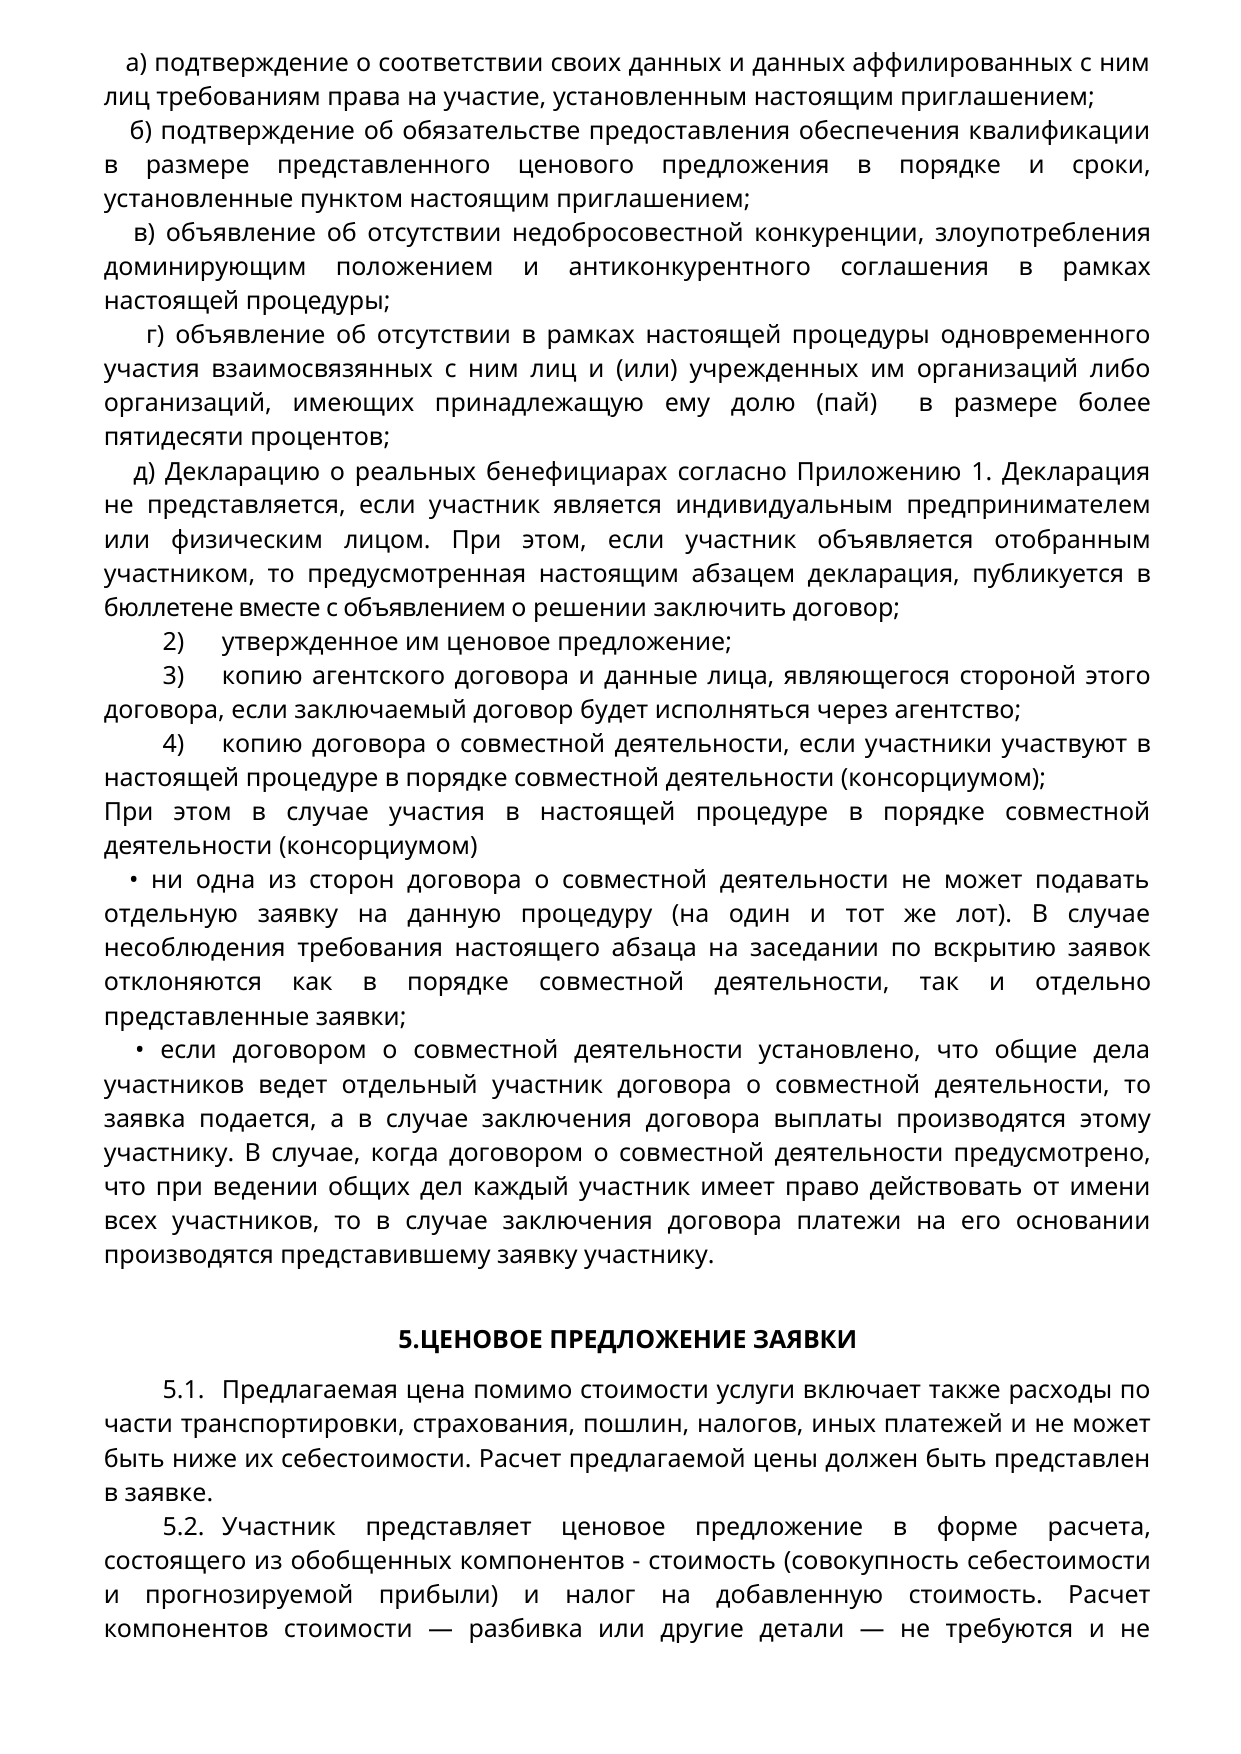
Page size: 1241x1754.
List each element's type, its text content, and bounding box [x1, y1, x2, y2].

text д) Декларацию о реальных бенефициарах согласно Приложению 1. Декларация не представляется, если участник является индивидуальным предпринимателем или физическим лицом. При этом, если участник объявляется отобранным участником, то предусмотренная настоящим абзацем декларация, публикуется в бюллетене вместе с объявлением о решении заключить договор; [103, 453, 1152, 623]
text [103, 1508, 1152, 1644]
text г) объявление об отсутствии в рамках настоящей процедуры одновременного участия взаимосвязянных с ним лиц и (или) учрежденных им организаций либо организаций, имеющих принадлежащую ему долю (пай) в размере более пятидесяти процентов; [103, 317, 1152, 453]
text б) подтверждение об обязательстве предоставления обеспечения квалификации в размере представленного ценового предложения в порядке и сроки, установленные пунктом настоящим приглашением; [103, 112, 1152, 215]
text • если договором о совместной деятельности установлено, что общие дела участников ведет отдельный участник договора о совместной деятельности, то заявка подается, а в случае заключения договора выплаты производятся этому участнику. В случае, когда договором о совместной деятельности предусмотрено, что при ведении общих дел каждый участник имеет право действовать от имени всех участников, то в случае заключения договора платежи на его основании производятся представившему заявку участнику. [103, 1032, 1152, 1271]
text 3) копию агентского договора и данные лица, являющегося стороной этого договора, если заключаемый договор будет исполняться через агентство; [103, 657, 1152, 726]
text 2) утвержденное им ценовое предложение; [103, 623, 1152, 657]
text а) подтверждение о соответствии своих данных и данных аффилированных с ним лиц требованиям права на участие, установленным настоящим приглашением; [103, 44, 1152, 112]
text 4) копию договора о совместной деятельности, если участники участвуют в настоящей процедуре в порядке совместной деятельности (консорциумом); [103, 726, 1152, 794]
text 5.1. Предлагаемая цена помимо стоимости услуги включает также расходы по части транспортировки, страхования, пошлин, налогов, иных платежей и не может быть ниже их себестоимости. Расчет предлагаемой цены должен быть представлен в заявке. [103, 1372, 1152, 1508]
text • ни одна из сторон договора о совместной деятельности не может подавать отдельную заявку на данную процедуру (на один и тот же лот). В случае несоблюдения требования настоящего абзаца на заседании по вскрытию заявок отклоняются как в порядке совместной деятельности, так и отдельно представленные заявки; [103, 862, 1152, 1032]
text При этом в случае участия в настоящей процедуре в порядке совместной деятельности (консорциумом) [103, 794, 1152, 862]
text 5.ЦЕНОВОЕ ПРЕДЛОЖЕНИЕ ЗАЯВКИ [103, 1321, 1152, 1355]
text в) объявление об отсутствии недобросовестной конкуренции, злоупотребления доминирующим положением и антиконкурентного соглашения в рамках настоящей процедуры; [103, 215, 1152, 317]
